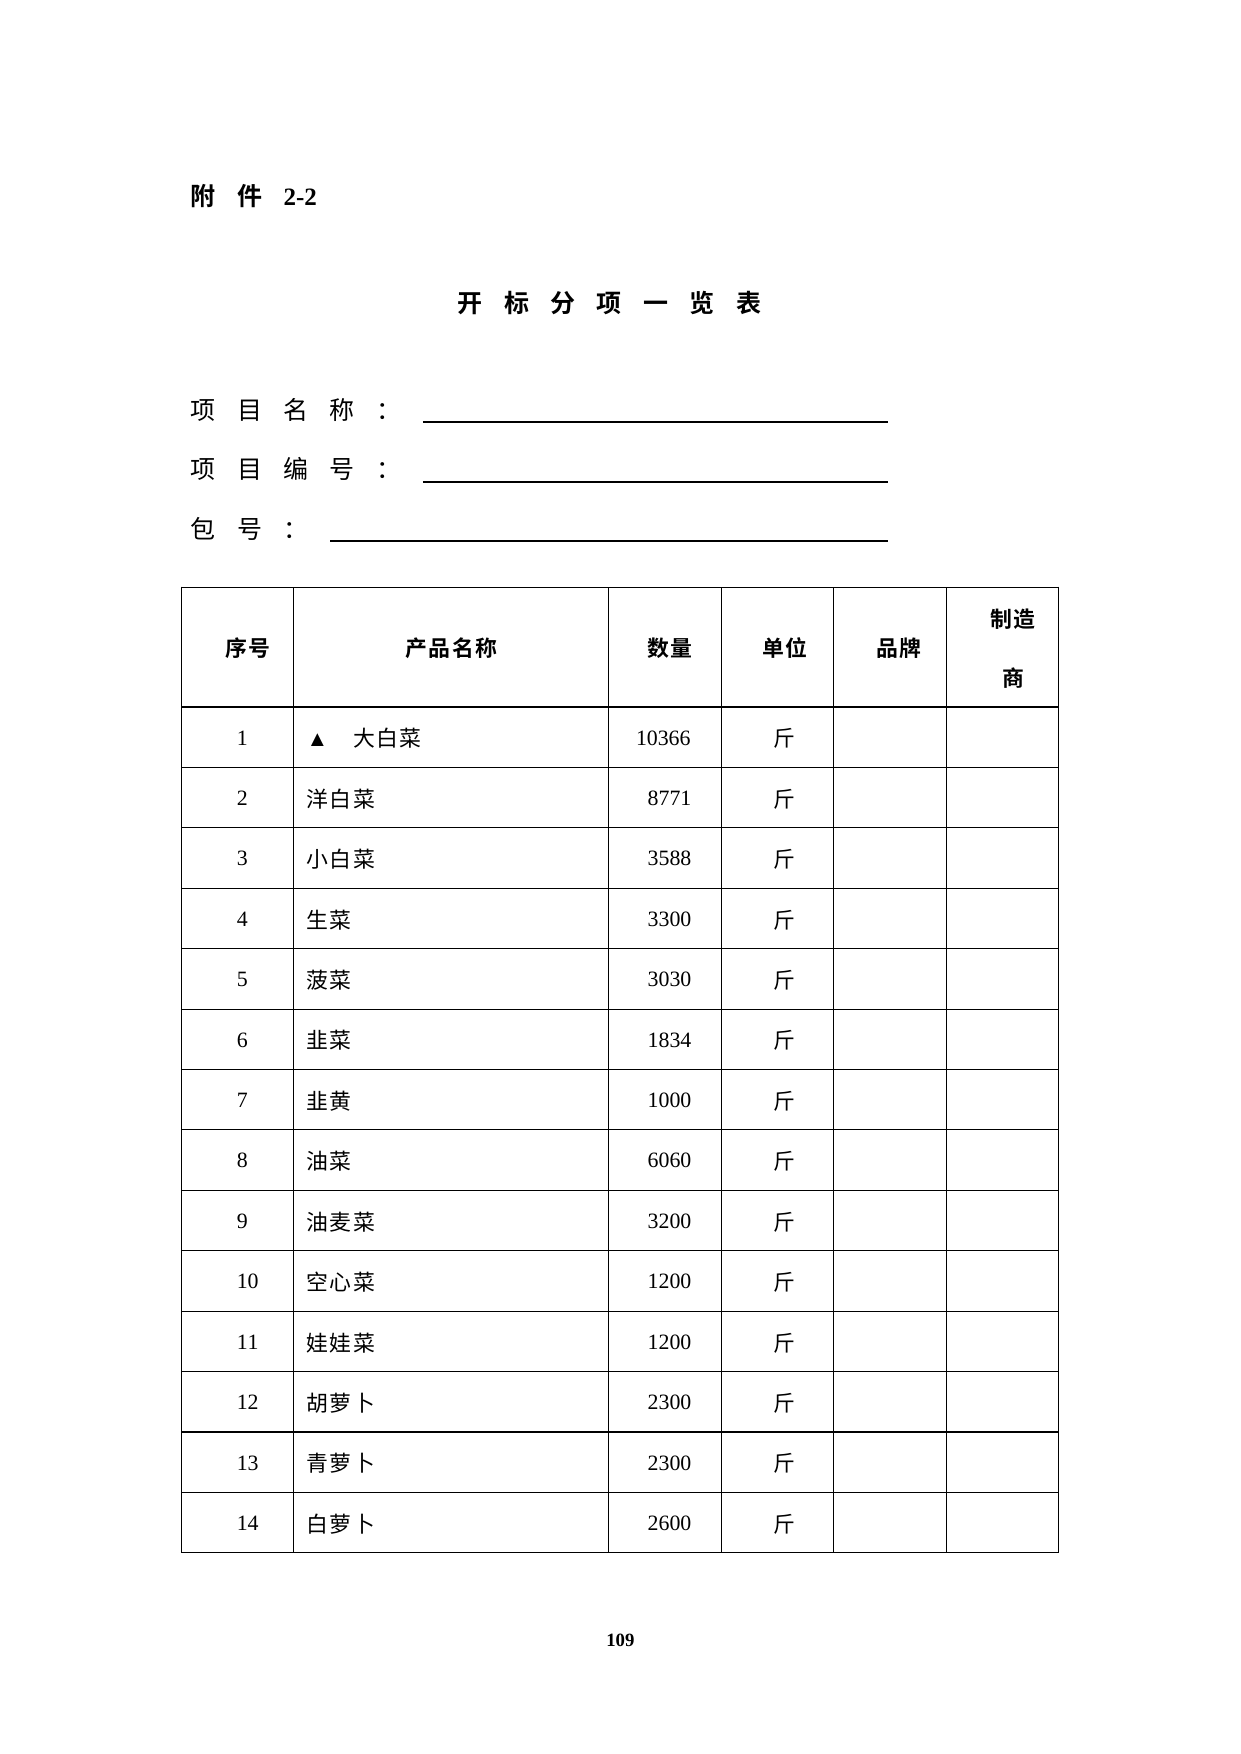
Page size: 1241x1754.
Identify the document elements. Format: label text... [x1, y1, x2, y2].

table_cell [834, 1010, 946, 1069]
table_cell 斤 [722, 889, 833, 948]
table_cell [834, 1070, 946, 1129]
table_cell [834, 1312, 946, 1371]
table_cell [834, 708, 946, 767]
table_cell 8 [182, 1130, 293, 1190]
table_header 单位 [722, 588, 833, 706]
table_cell [947, 828, 1058, 888]
table_cell [834, 1191, 946, 1250]
table_cell 3300 [609, 889, 721, 948]
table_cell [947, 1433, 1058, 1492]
table_cell 洋白菜 [294, 768, 608, 827]
table_cell 斤 [722, 1251, 833, 1311]
table_cell [947, 1010, 1058, 1069]
table_header 品牌 [834, 588, 946, 706]
table_cell [947, 949, 1058, 1008]
table_cell 娃娃菜 [294, 1312, 608, 1371]
table_cell 斤 [722, 1070, 833, 1129]
table_cell 5 [182, 949, 293, 1008]
table_cell 3 [182, 828, 293, 888]
table_cell 青萝卜 [294, 1433, 608, 1492]
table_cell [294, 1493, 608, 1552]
table_header 制造商 [947, 588, 1058, 706]
table_cell [947, 1191, 1058, 1250]
table_cell [947, 1251, 1058, 1311]
table_cell 9 [182, 1191, 293, 1250]
table_cell 油菜 [294, 1130, 608, 1190]
table_cell 斤 [722, 828, 833, 888]
table_cell 3200 [609, 1191, 721, 1250]
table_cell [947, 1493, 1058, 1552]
table_cell 1 [182, 708, 293, 767]
table_cell 菠菜 [294, 949, 608, 1008]
table_cell 3588 [609, 828, 721, 888]
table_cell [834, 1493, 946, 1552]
table_cell [834, 1130, 946, 1190]
table_cell 8771 [609, 768, 721, 827]
table_cell 斤 [722, 768, 833, 827]
table_cell [834, 828, 946, 888]
table_cell 3030 [609, 949, 721, 1008]
table_cell 斤 [722, 949, 833, 1008]
table_header 序号 [182, 588, 293, 706]
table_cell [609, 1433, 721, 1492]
table_cell ▲ 大白菜 [294, 708, 608, 767]
table_cell [834, 1251, 946, 1311]
table_cell 韭菜 [294, 1010, 608, 1069]
table_cell 10366 [609, 708, 721, 767]
table_cell 10 [182, 1251, 293, 1311]
table_cell [947, 1372, 1058, 1431]
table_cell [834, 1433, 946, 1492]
table_cell 斤 [722, 1130, 833, 1190]
table_cell 韭黄 [294, 1070, 608, 1129]
table_cell 2300 [609, 1372, 721, 1431]
table_cell [947, 708, 1058, 767]
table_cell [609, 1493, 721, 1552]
table_cell 斤 [722, 708, 833, 767]
table_cell [834, 889, 946, 948]
table_cell 斤 [722, 1372, 833, 1431]
table_cell 6060 [609, 1130, 721, 1190]
table_cell 空心菜 [294, 1251, 608, 1311]
table_cell 6 [182, 1010, 293, 1069]
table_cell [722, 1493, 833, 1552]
text 项目名称： [190, 379, 1050, 438]
table_cell 1834 [609, 1010, 721, 1069]
table_cell [834, 949, 946, 1008]
text 项目编号： [190, 438, 1050, 498]
table_cell 斤 [722, 1191, 833, 1250]
table_cell [947, 768, 1058, 827]
text 附件2-2 [190, 164, 1050, 224]
table_cell 12 [182, 1372, 293, 1431]
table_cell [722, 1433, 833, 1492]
table_cell 1200 [609, 1312, 721, 1371]
table_cell 1200 [609, 1251, 721, 1311]
table_cell [947, 1070, 1058, 1129]
table_cell 斤 [722, 1312, 833, 1371]
table_cell 11 [182, 1312, 293, 1371]
table_cell 生菜 [294, 889, 608, 948]
table_cell 7 [182, 1070, 293, 1129]
table_cell [947, 1130, 1058, 1190]
table_cell [947, 1312, 1058, 1371]
text 包号： [190, 498, 1050, 557]
table_cell 小白菜 [294, 828, 608, 888]
table_header 产品名称 [294, 588, 608, 706]
table_cell [834, 1372, 946, 1431]
table_cell 油麦菜 [294, 1191, 608, 1250]
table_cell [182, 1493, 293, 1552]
table_cell 胡萝卜 [294, 1372, 608, 1431]
table_cell 13 [182, 1433, 293, 1492]
table_header 数量 [609, 588, 721, 706]
table_cell 2 [182, 768, 293, 827]
text 开标分项一览表 [190, 272, 1050, 331]
table_cell 1000 [609, 1070, 721, 1129]
table_cell 斤 [722, 1010, 833, 1069]
table_cell [947, 889, 1058, 948]
table_cell [834, 768, 946, 827]
table_cell 4 [182, 889, 293, 948]
